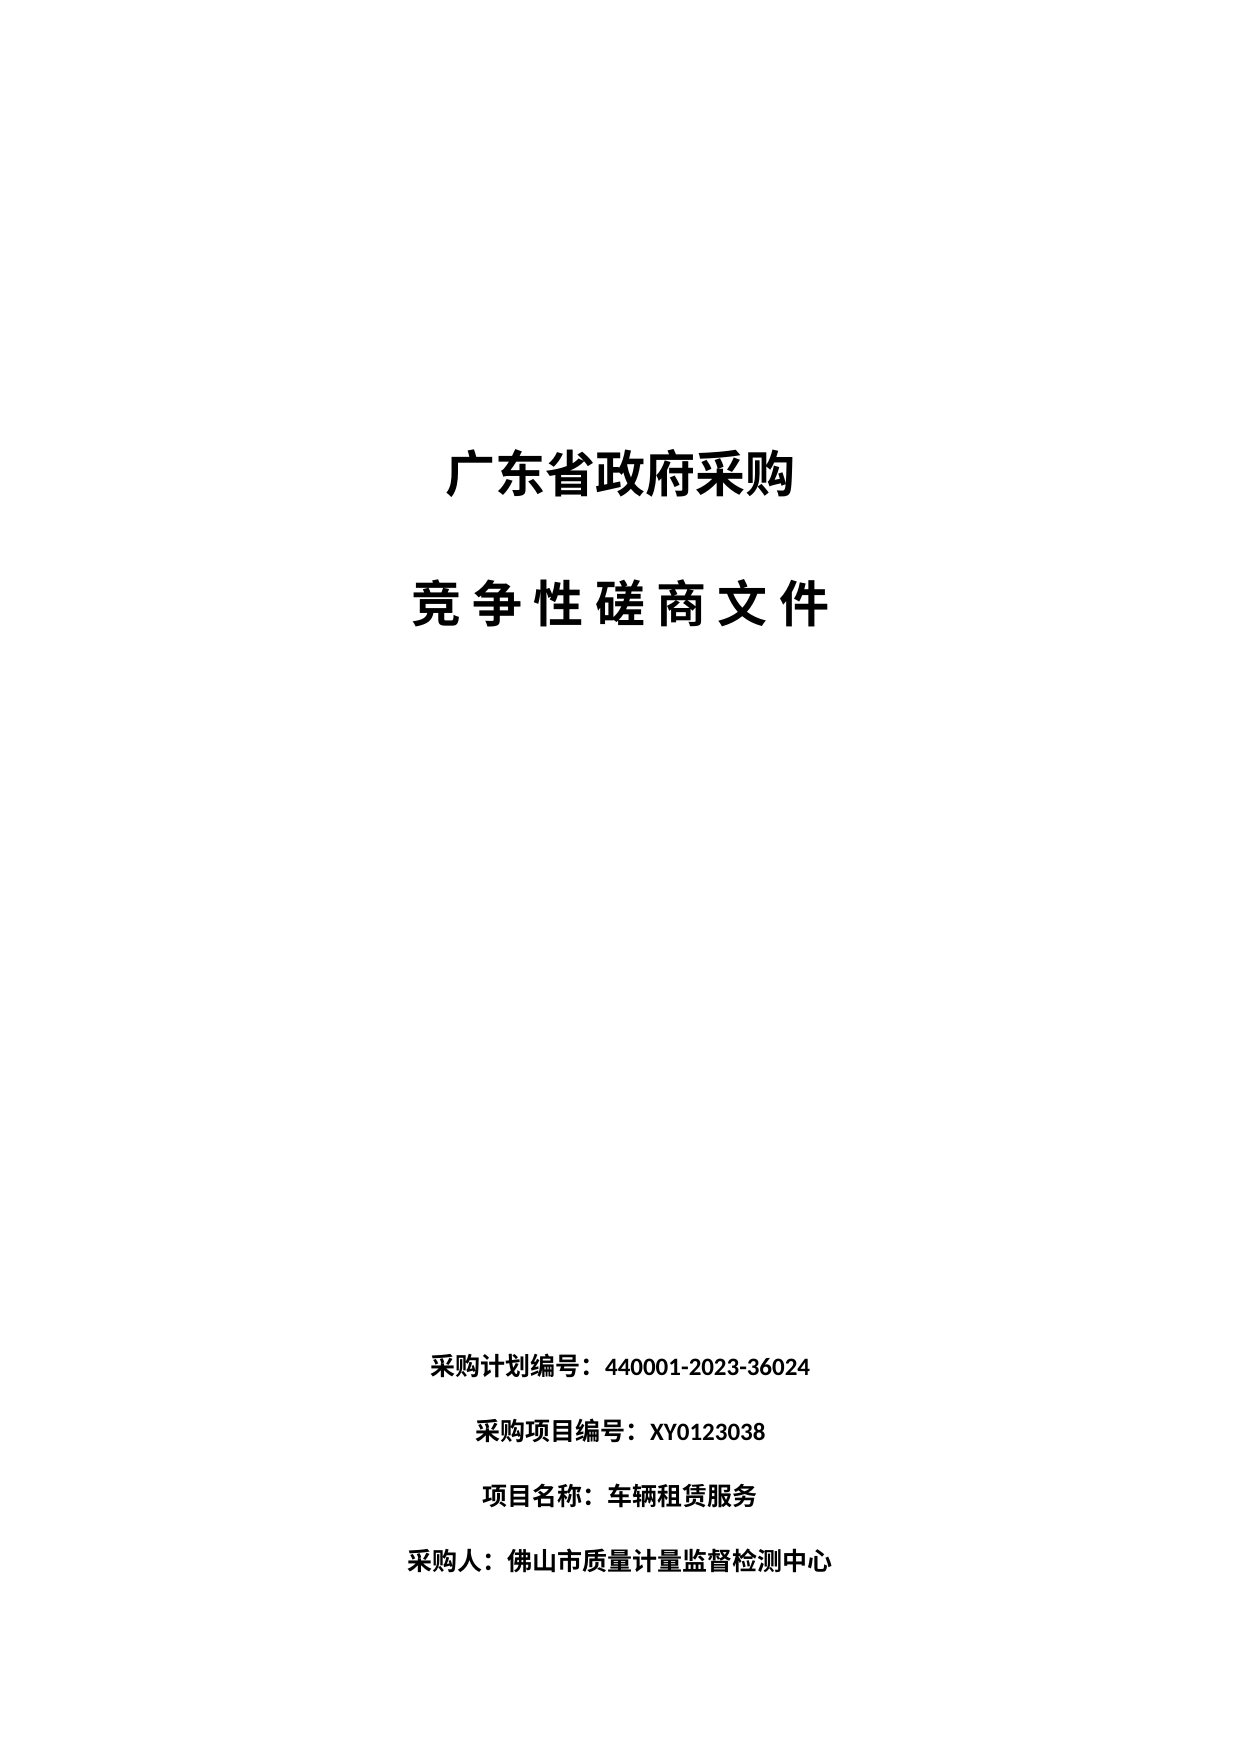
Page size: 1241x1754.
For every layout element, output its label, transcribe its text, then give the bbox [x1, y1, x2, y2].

text 采购人：佛山市质量计量监督检测中心 [187, 1527, 1053, 1592]
text 竞 争 性 磋 商 文 件 [187, 552, 1053, 1332]
text 采购计划编号：440001-2023-36024 [187, 1332, 1053, 1397]
text 采购项目编号：XY0123038 [187, 1397, 1053, 1462]
text 广东省政府采购 [187, 422, 1053, 519]
text 项目名称：车辆租赁服务 [187, 1462, 1053, 1527]
